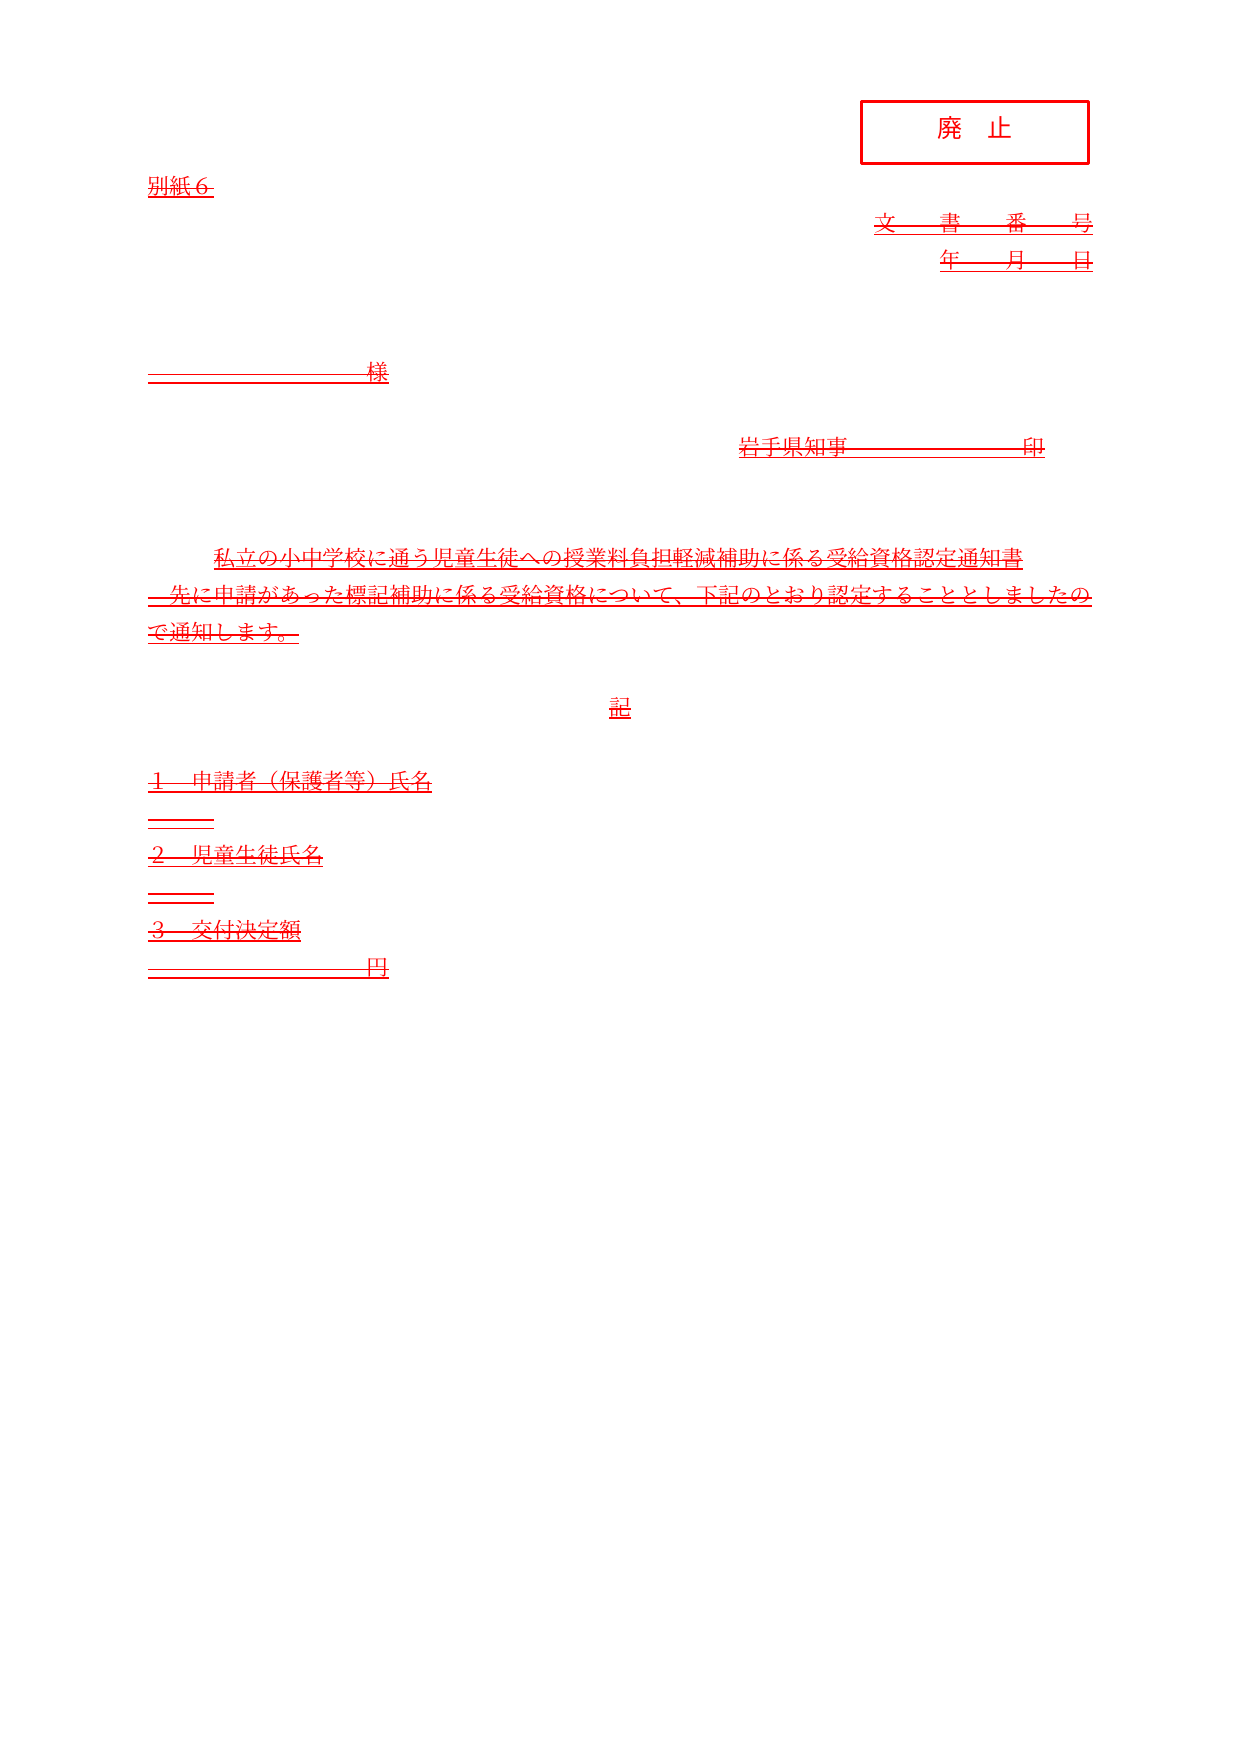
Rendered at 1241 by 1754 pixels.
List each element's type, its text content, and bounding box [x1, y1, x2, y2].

text １ 申請者（保護者等）氏名 [148, 762, 1092, 799]
text 別紙６ [148, 167, 1092, 204]
text 先に申請があった標記補助に係る受給資格について、下記のとおり認定することとしましたので通知します。 [148, 576, 1092, 597]
text 文 書 番 号 [148, 204, 1092, 241]
text 私立の小中学校に通う児童生徒への授業料負担軽減補助に係る受給資格認定通知書 [148, 538, 1092, 576]
text ２ 児童生徒氏名 [148, 836, 1092, 873]
text 様 [148, 352, 1092, 390]
text 記 [148, 687, 1092, 724]
text ３ 交付決定額 [148, 910, 1092, 947]
text 年 月 日 [148, 241, 1092, 278]
text 岩手県知事 印 [148, 427, 1092, 464]
text 円 [148, 947, 1092, 985]
text 先に申請があった標記補助に係る受給資格について、下記のとおり認定することとしましたので通知します。 [148, 607, 1092, 650]
